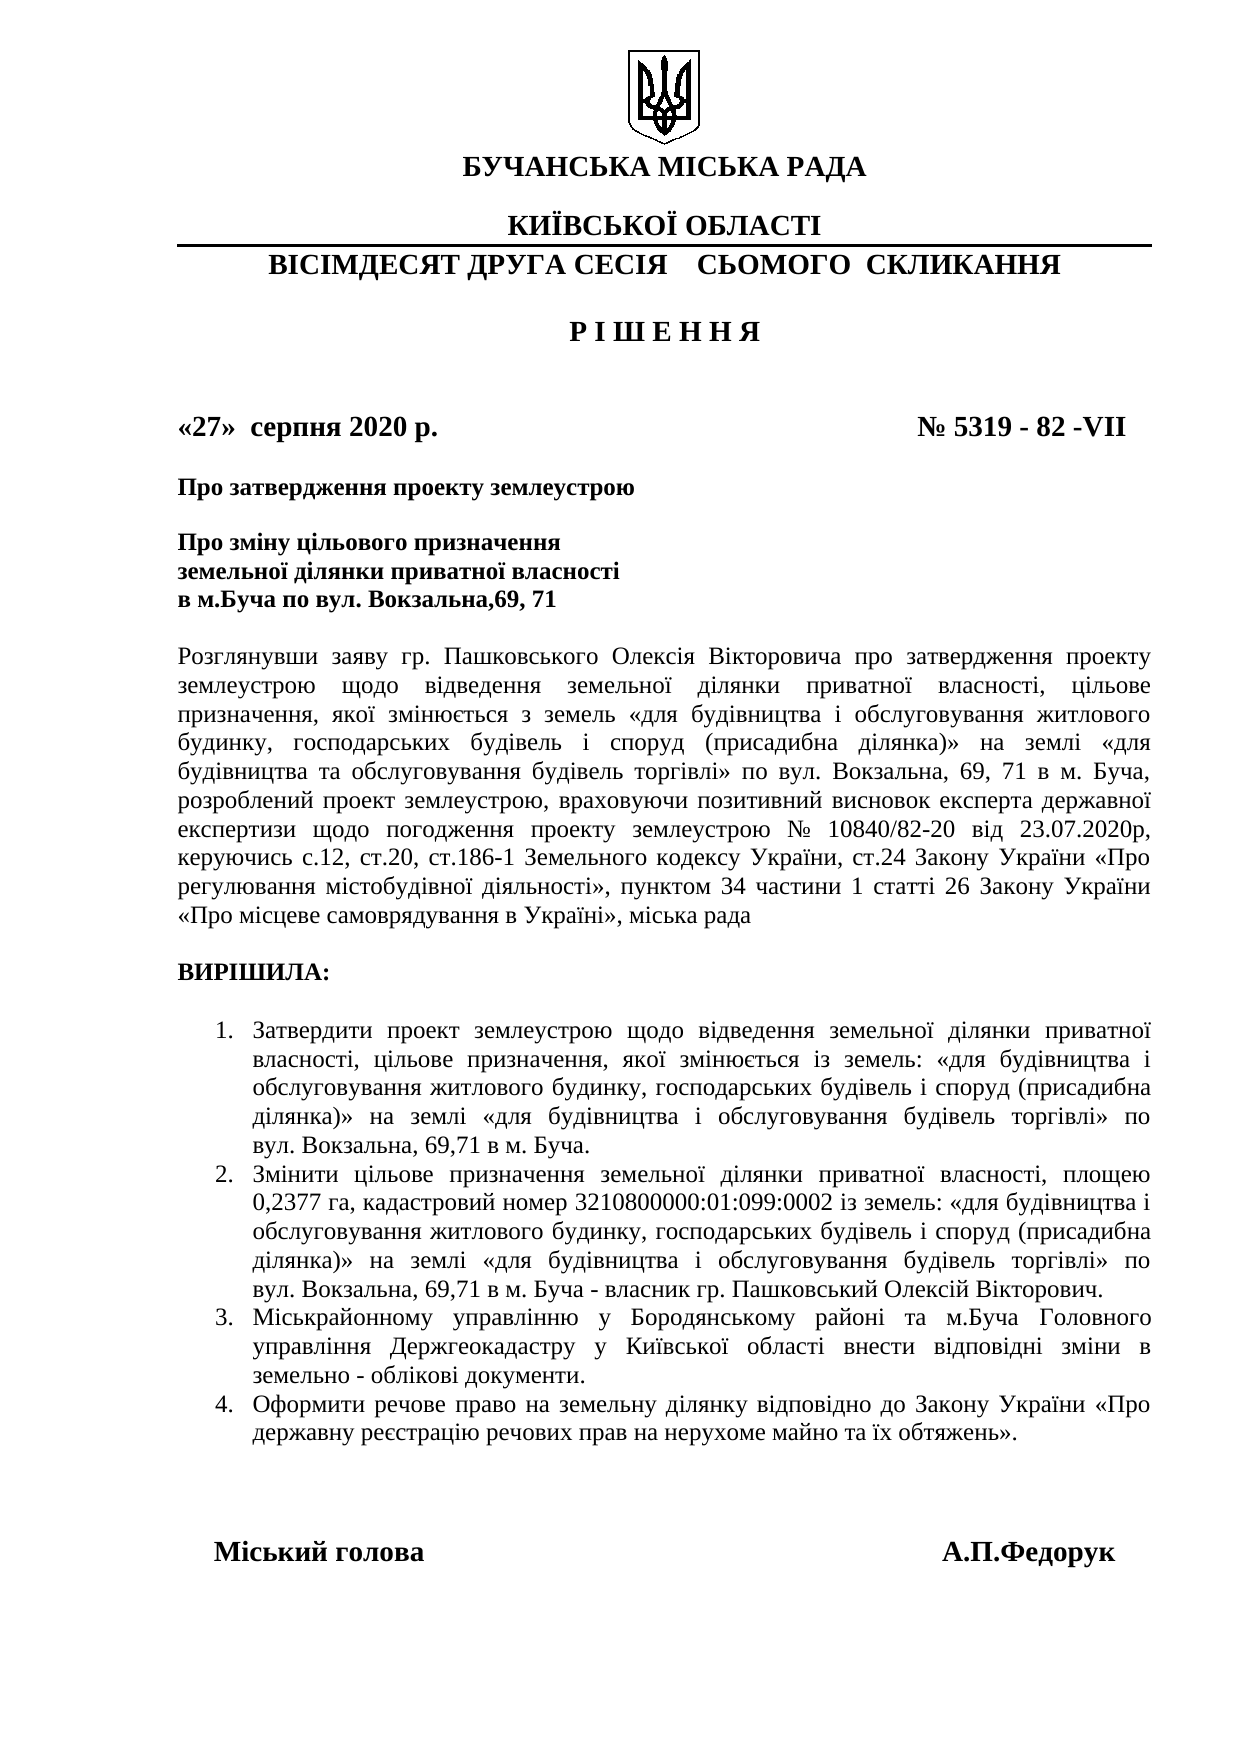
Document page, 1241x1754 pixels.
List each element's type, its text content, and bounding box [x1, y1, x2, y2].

text Про затвердження проекту землеустрою [177, 472, 1152, 501]
list Змінити цільове призначення земельної ділянки приватної власності, площею 0,2377 га, кадастровий номер 3210800000:01:099:0002 із земель: «для будівництва і обслуговування житлового будинку, господарських будівель і споруд (присадибна ділянка)» на землі «для будівництва і обслуговування будівель торгівлі» по вул. Вокзальна, 69,71 в м. Буча - власник гр. Пашковський Олексій Вікторович. [215, 1159, 1152, 1302]
list Міськрайонному управлінню у Бородянському районі та м.Буча Головного управління Держгеокадастру у Київської області внести відповідні зміни в земельно - облікові документи. [215, 1302, 1152, 1389]
text БУЧАНСЬКА МІСЬКА РАДА [177, 149, 1152, 183]
text земельної ділянки приватної власності [177, 556, 1152, 584]
text ВИРІШИЛА: [177, 957, 1152, 986]
text Про зміну цільового призначення [177, 527, 1152, 556]
text в м.Буча по вул. Вокзальна,69, 71 [177, 584, 1152, 613]
text Р І Ш Е Н Н Я [177, 314, 1152, 348]
text «27» серпня 2020 р. № 5319 - 82 -VІІ [177, 409, 1152, 443]
text Розглянувши заяву гр. Пашковського Олексія Вікторовича про затвердження проекту землеустрою щодо відведення земельної ділянки приватної власності, цільове призначення, якої змінюється з земель «для будівництва і обслуговування житлового будинку, господарських будівель і споруд (присадибна ділянка)» на землі «для будівництва та обслуговування будівель торгівлі» по вул. Вокзальна, 69, 71 в м. Буча, розроблений проект землеустрою, враховуючи позитивний висновок експерта державної експертизи щодо погодження проекту землеустрою № 10840/82-20 від 23.07.2020р, керуючись с.12, ст.20, ст.186-1 Земельного кодексу України, ст.24 Закону України «Про регулювання містобудівної діяльності», пунктом 34 частини 1 статті 26 Закону України «Про місцеве самоврядування в Україні», міська рада [177, 641, 1152, 929]
list Затвердити проект землеустрою щодо відведення земельної ділянки приватної власності, цільове призначення, якої змінюється із земель: «для будівництва і обслуговування житлового будинку, господарських будівель і споруд (присадибна ділянка)» на землі «для будівництва і обслуговування будівель торгівлі» по вул. Вокзальна, 69,71 в м. Буча. [215, 1015, 1152, 1159]
text КИЇВСЬКОЇ ОБЛАСТІ [177, 208, 1152, 244]
text ВІСІМДЕСЯТ ДРУГА СЕСІЯ СЬОМОГО СКЛИКАННЯ [177, 247, 1152, 281]
text Міський голова А.П.Федорук [177, 1534, 1152, 1568]
list Оформити речове право на земельну ділянку відповідно до Закону України «Про державну реєстрацію речових прав на нерухоме майно та їх обтяжень». [215, 1389, 1152, 1446]
